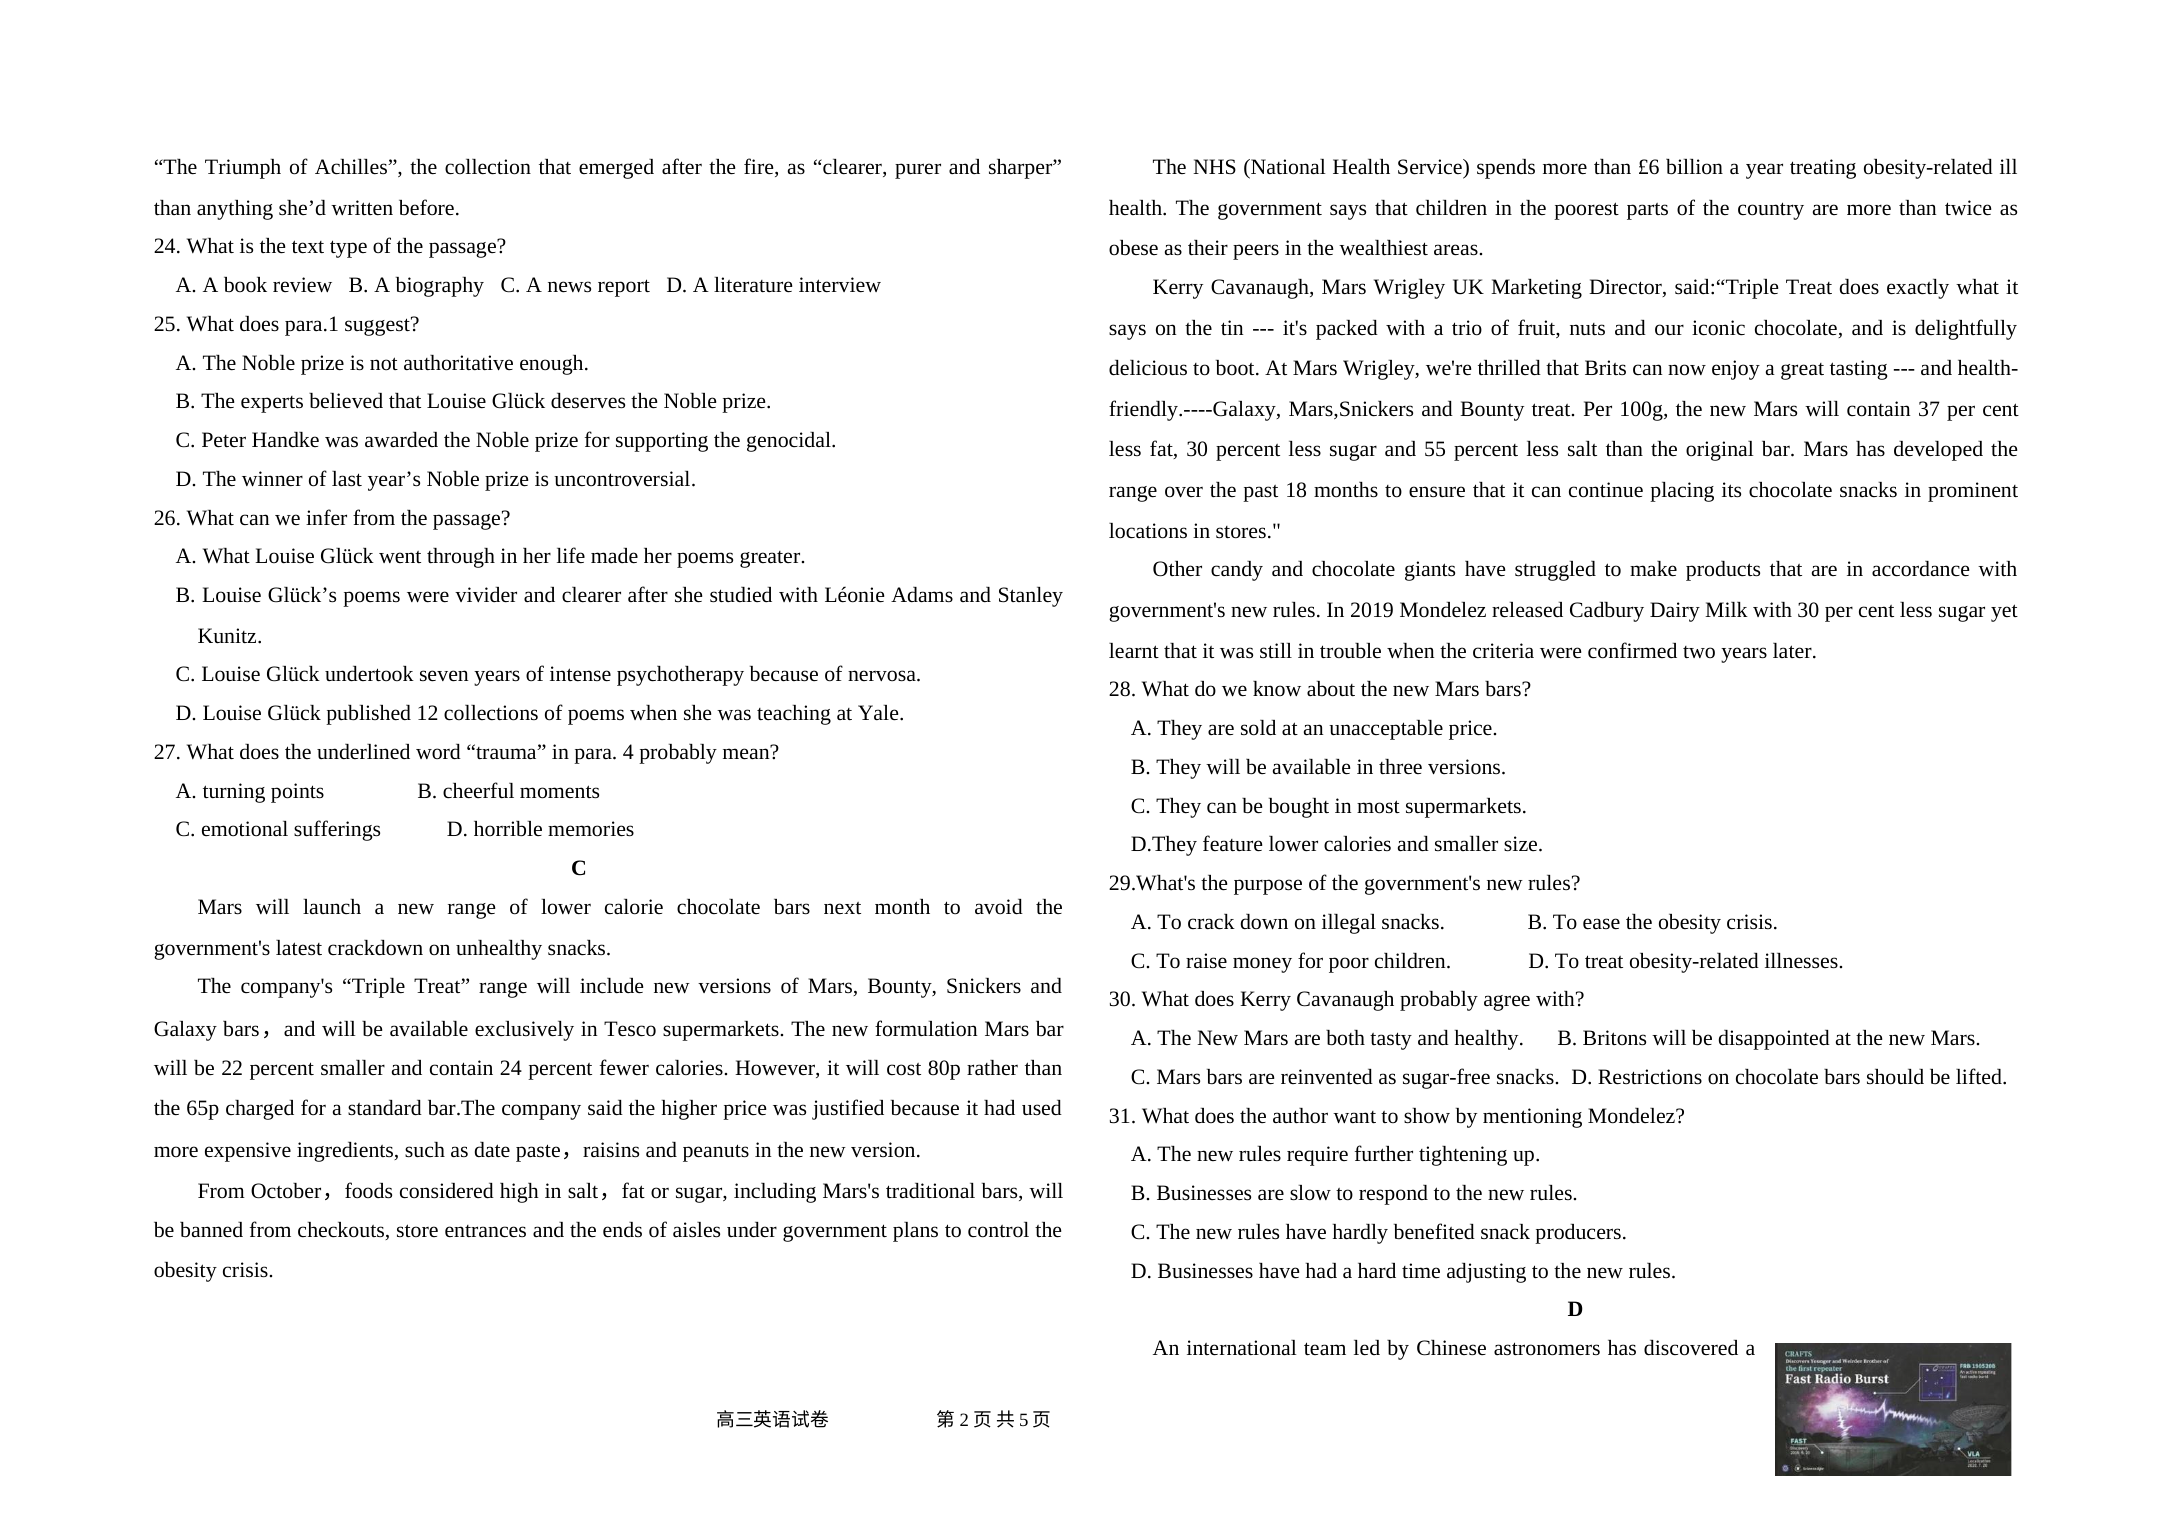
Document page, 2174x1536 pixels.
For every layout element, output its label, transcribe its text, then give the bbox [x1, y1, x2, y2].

text A. To crack down on illegal snacks. B. To ease the obesity crisis. [1109, 905, 2020, 938]
text C. Mars bars are reinvented as sugar-free snacks. D. Restrictions on chocolate bars should be lifted. [1109, 1060, 2020, 1093]
text A. The New Mars are both tasty and healthy. B. Britons will be disappointed at the new Mars. [1109, 1021, 2020, 1054]
text Kerry Cavanaugh, Mars Wrigley UK Marketing Director, said:“Triple Treat does exactly what it says on the tin --- it's packed with a trio of fruit, nuts and our iconic chocolate, and is delightfully delicious to boot. At Mars Wrigley, we're thrilled that Brits can now enjoy a great tasting --- and health-friendly.----Galaxy, Mars,Snickers and Bounty treat. Per 100g, the new Mars will contain 37 per cent less fat, 30 percent less sugar and 55 percent less salt than the original bar. Mars has developed the range over the past 18 months to ensure that it can continue placing its chocolate snacks in prominent locations in stores." [1109, 270, 2020, 546]
text 29.What's the purpose of the government's new rules? [1109, 866, 2020, 899]
text A. A book review B. A biography C. A news report D. A literature interview [153, 268, 1064, 301]
text D. The winner of last year’s Noble prize is uncontroversial. [153, 462, 1064, 494]
text A. What Louise Glück went through in her life made her poems greater. [153, 539, 1064, 572]
text The NHS (National Health Service) spends more than £6 billion a year treating obesity-related ill health. The government says that children in the poorest parts of the country are more than twice as obese as their peers in the wealthiest areas. [1109, 150, 2020, 264]
text B. Businesses are slow to respond to the new rules. [1109, 1176, 2020, 1209]
text D. Louise Glück published 12 collections of poems when she was teaching at Yale. [153, 696, 1064, 729]
text 25. What does para.1 suggest? [153, 307, 1064, 339]
text C. emotional sufferings D. horrible memories [153, 813, 1064, 845]
text 31. What does the author want to show by mentioning Mondelez? [1109, 1099, 2020, 1131]
text Other candy and chocolate giants have struggled to make products that are in accordance with government's new rules. In 2019 Mondelez released Cadbury Dairy Milk with 30 per cent less sugar yet learnt that it was still in trouble when the criteria were confirmed two years later. [1109, 553, 2020, 666]
picture [1775, 1343, 2012, 1476]
text C. They can be bought in most supermarkets. [1109, 789, 2020, 821]
text C. Louise Glück undertook seven years of intense psychotherapy because of nervosa. [153, 658, 1064, 690]
text A. The Noble prize is not authoritative enough. [153, 346, 1064, 378]
text D. Businesses have had a hard time adjusting to the new rules. [1109, 1254, 2020, 1286]
text From October，foods considered high in salt，fat or sugar, including Mars's traditional bars, will be banned from checkouts, store entrances and the ends of aisles under government plans to control the obesity crisis. [153, 1172, 1064, 1286]
text A. turning points B. cheerful moments [153, 774, 1064, 806]
text B. They will be available in three versions. [1109, 750, 2020, 783]
list What is the text type of the passage? [153, 229, 1064, 262]
text B. The experts believed that Louise Glück deserves the Noble prize. [153, 384, 1064, 417]
text 30. What does Kerry Cavanaugh probably agree with? [1109, 983, 2020, 1015]
text 26. What can we infer from the passage? [153, 501, 1064, 533]
text D [1109, 1293, 2020, 1325]
text A. The new rules require further tightening up. [1109, 1138, 2020, 1170]
text The company's “Triple Treat” range will include new versions of Mars, Bounty, Snickers and Galaxy bars，and will be available exclusively in Tesco supermarkets. The new formulation Mars bar will be 22 percent smaller and contain 24 percent fewer calories. However, it will cost 80p rather than the 65p charged for a standard bar.The company said the higher price was justified because it had used more expensive ingredients, such as date paste，raisins and peanuts in the new version. [153, 969, 1064, 1164]
text C [153, 851, 1064, 884]
text 27. What does the underlined word “trauma” in para. 4 probably mean? [153, 735, 1064, 768]
text C. Peter Handke was awarded the Noble prize for supporting the genocidal. [153, 423, 1064, 456]
text A. They are sold at an unacceptable price. [1109, 711, 2020, 744]
text 28. What do we know about the new Mars bars? [1109, 673, 2020, 705]
text C. The new rules have hardly benefited snack producers. [1109, 1215, 2020, 1248]
text Mars will launch a new range of lower calorie chocolate bars next month to avoid the government's latest crackdown on unhealthy snacks. [153, 890, 1064, 963]
text C. To raise money for poor children. D. To treat obesity-related illnesses. [1109, 944, 2020, 976]
text D.They feature lower calories and smaller size. [1109, 828, 2020, 860]
text B. Louise Glück’s poems were vivider and clearer after she studied with Léonie Adams and Stanley Kunitz. [175, 578, 1064, 651]
